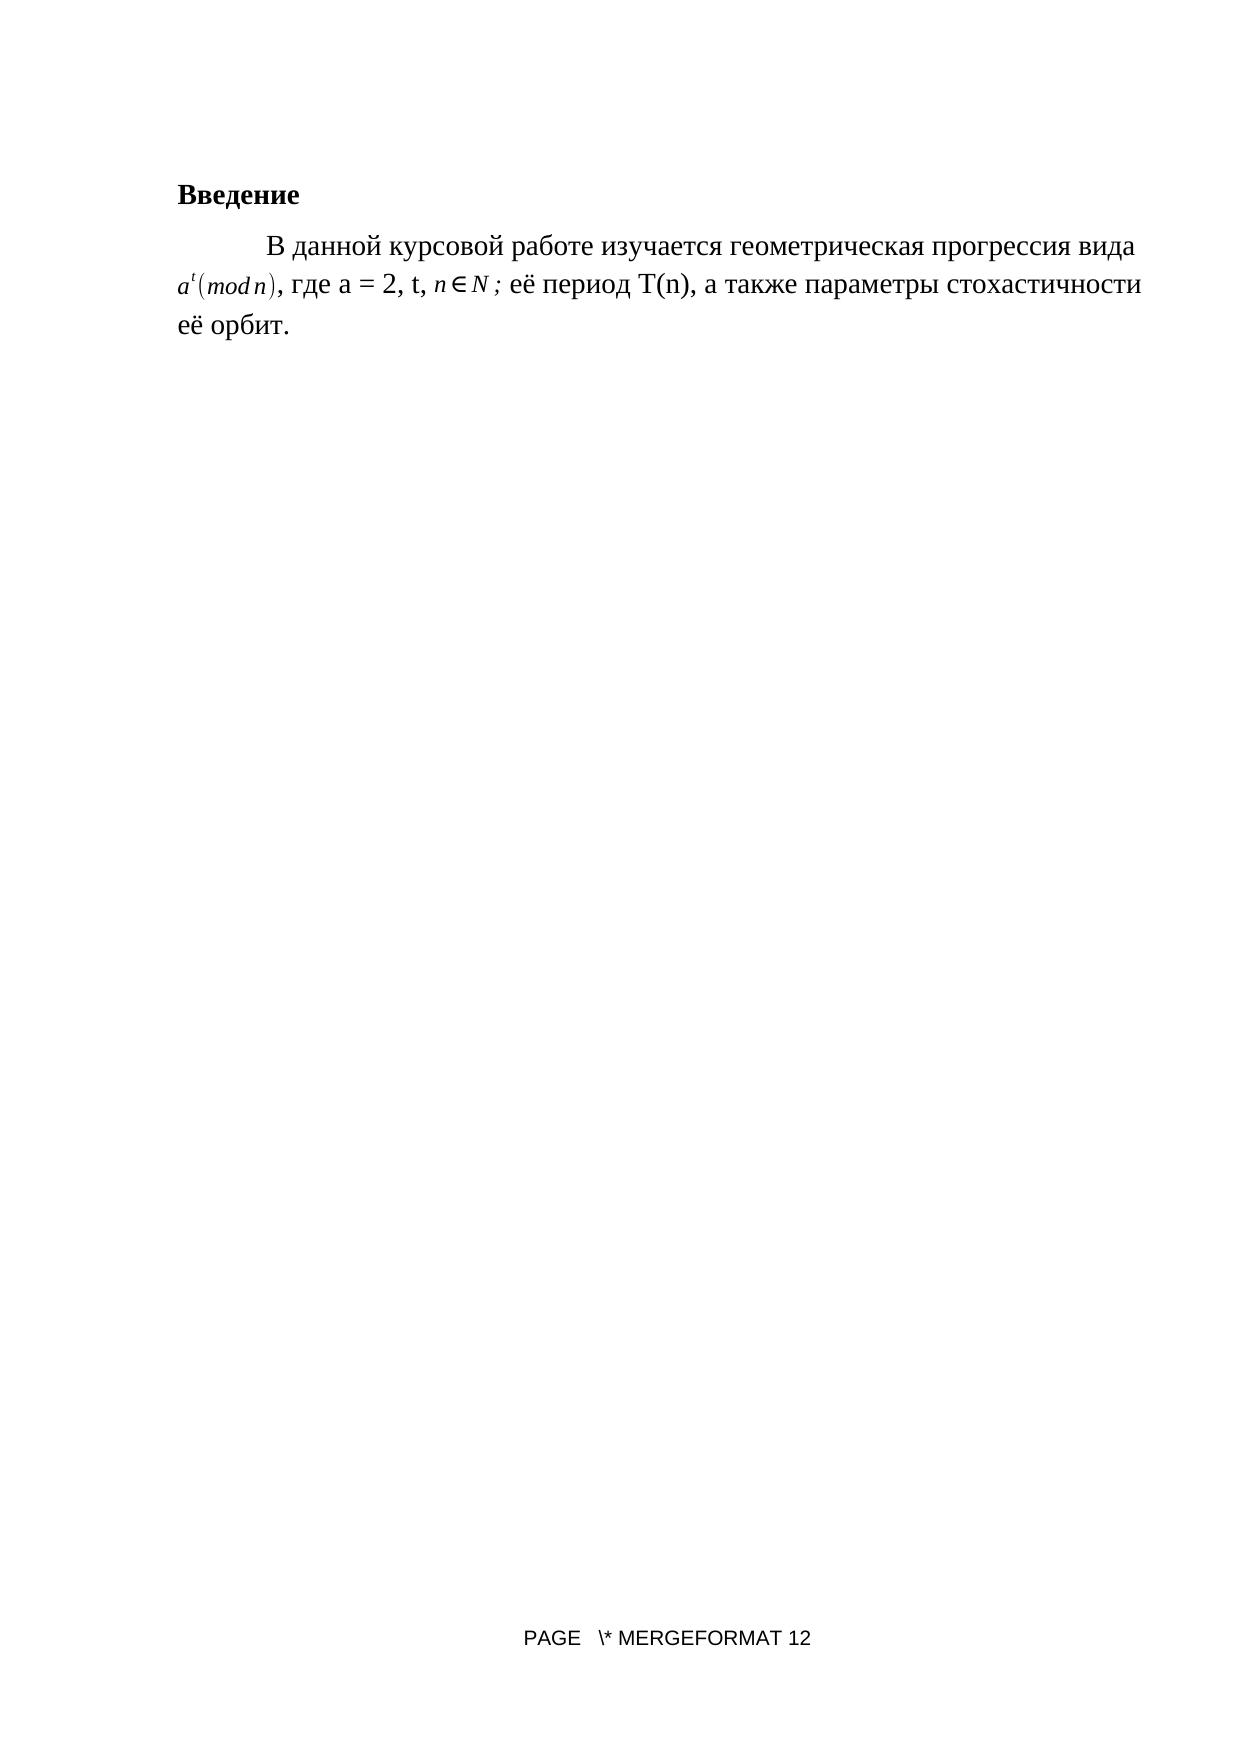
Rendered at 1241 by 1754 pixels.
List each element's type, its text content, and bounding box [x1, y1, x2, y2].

subtitle Введение [177, 177, 1152, 211]
text В данной курсовой работе изучается геометрическая прогрессия вида , где a = 2, t, её период T(n), а также параметры стохастичности её орбит. [177, 228, 1152, 340]
